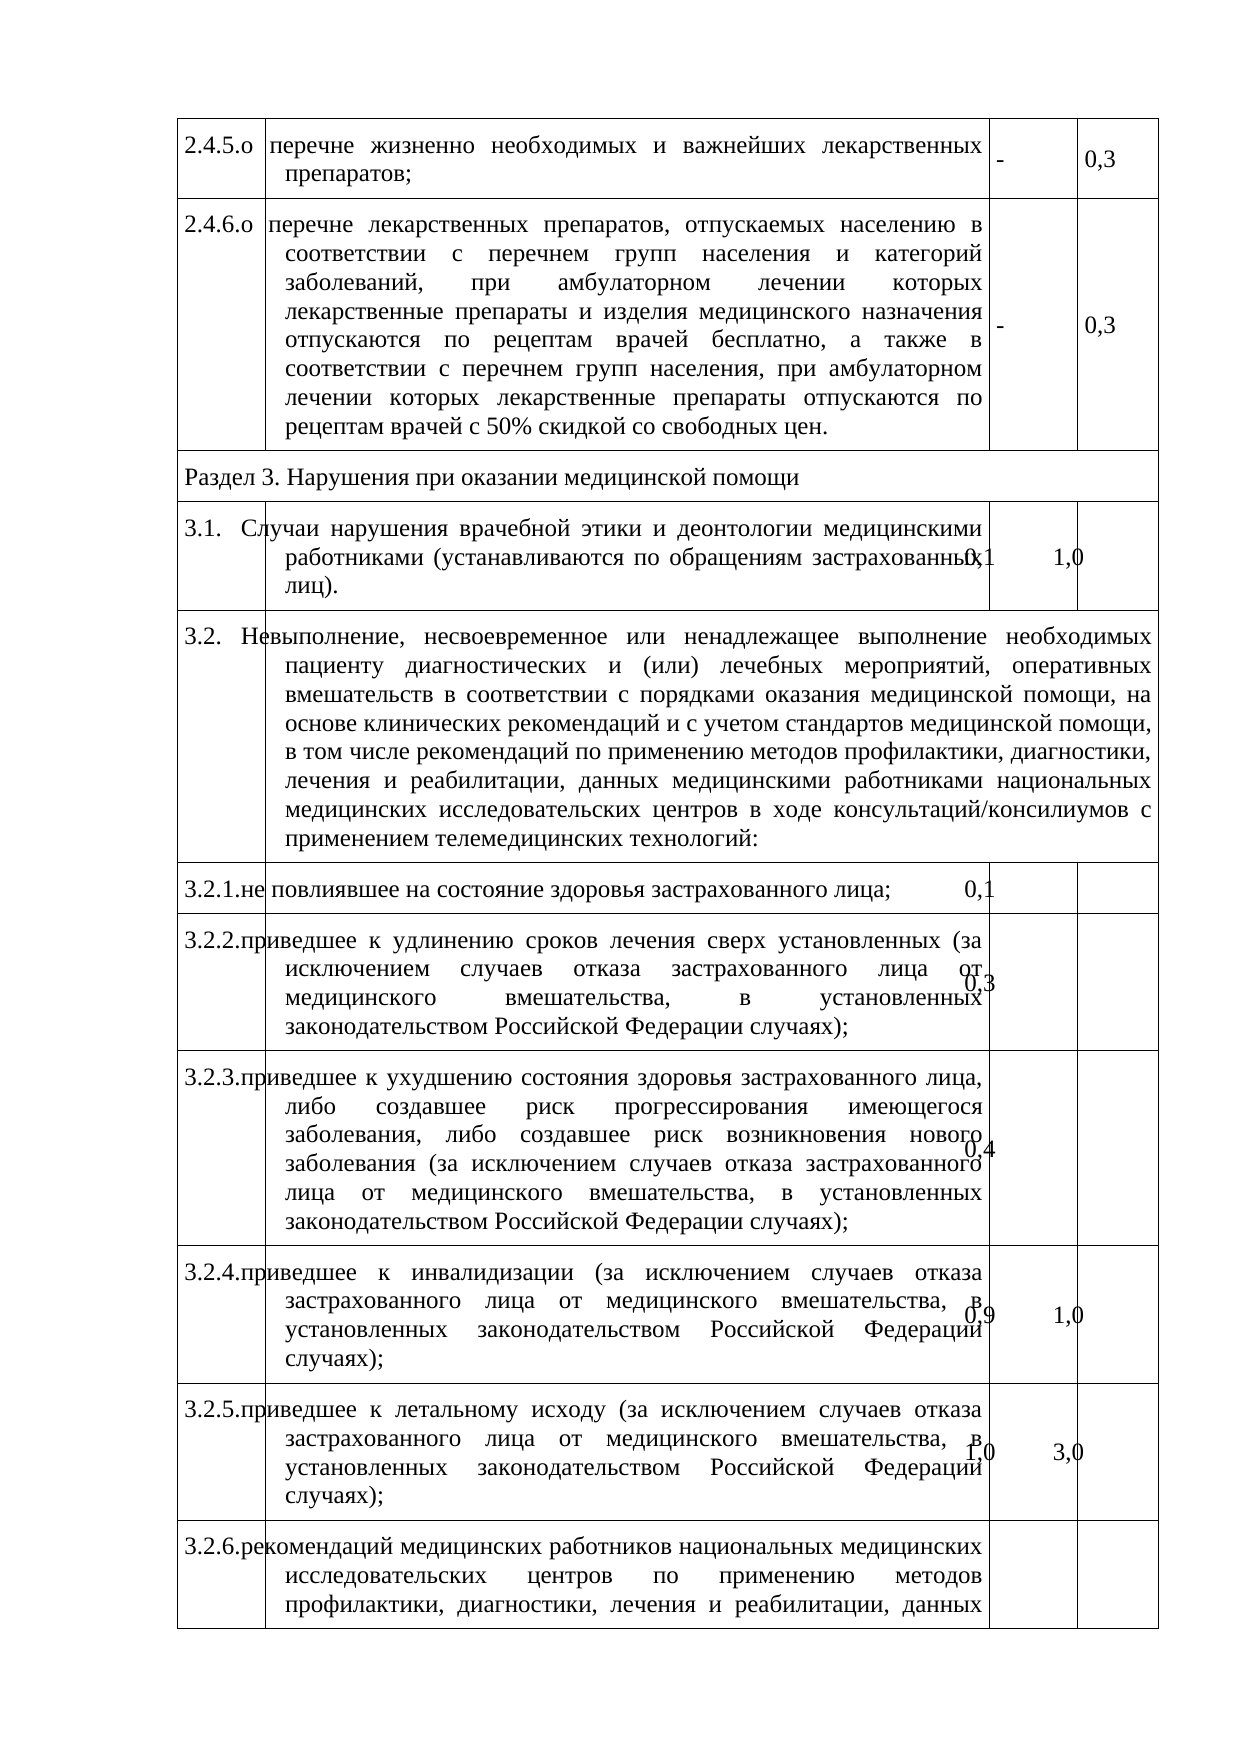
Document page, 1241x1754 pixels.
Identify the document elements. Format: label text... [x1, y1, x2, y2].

table_cell 2.4.5. [178, 119, 265, 198]
table_cell приведшее к инвалидизации (за исключением случаев отказа застрахованного лица от медицинского вмешательства, в установленных законодательством Российской Федерации случаях); [266, 1246, 989, 1382]
table_cell - [1078, 1051, 1158, 1245]
table_cell 3.1. [178, 502, 265, 610]
table_cell 3.2.3. [178, 1051, 265, 1245]
table_cell 3.2.2. [178, 914, 265, 1050]
table_cell 3.2.1. [178, 863, 265, 913]
table_cell - [1078, 914, 1158, 1050]
table_cell Невыполнение, несвоевременное или ненадлежащее выполнение необходимых пациенту диагностических и (или) лечебных мероприятий, оперативных вмешательств в соответствии с порядками оказания медицинской помощи, на основе клинических рекомендаций и с учетом стандартов медицинской помощи, в том числе рекомендаций по применению методов профилактики, диагностики, лечения и реабилитации, данных медицинскими работниками национальных медицинских исследовательских центров в ходе консультаций/консилиумов с применением телемедицинских технологий: [266, 611, 1158, 862]
table_cell о перечне жизненно необходимых и важнейших лекарственных препаратов; [266, 119, 989, 198]
table_cell - [990, 119, 1077, 198]
table_cell 0,4 [990, 1051, 1077, 1245]
table_cell 3.2. [178, 611, 265, 862]
table_cell 1,0 [990, 1384, 1077, 1520]
table_cell Раздел 3. Нарушения при оказании медицинской помощи [178, 451, 1158, 501]
table_cell - [990, 199, 1077, 450]
table_cell 3.2.5. [178, 1384, 265, 1520]
table_cell 0,1 [990, 502, 1077, 610]
table_cell Случаи нарушения врачебной этики и деонтологии медицинскими работниками (устанавливаются по обращениям застрахованных лиц). [266, 502, 989, 610]
table_cell - [1078, 1521, 1158, 1628]
table_cell 3.2.4. [178, 1246, 265, 1382]
table_cell 2.4.6. [178, 199, 265, 450]
table_cell приведшее к летальному исходу (за исключением случаев отказа застрахованного лица от медицинского вмешательства, в установленных законодательством Российской Федерации случаях); [266, 1384, 989, 1520]
table_cell 0,3 [1078, 119, 1158, 198]
table_cell 1,0 [1078, 502, 1158, 610]
table_cell 0,3 [990, 914, 1077, 1050]
table_cell 3,0 [1078, 1384, 1158, 1520]
table_cell не повлиявшее на состояние здоровья застрахованного лица; [266, 863, 989, 913]
table_cell 0,3 [1078, 199, 1158, 450]
table_cell 0,9 [990, 1246, 1077, 1382]
table_cell приведшее к удлинению сроков лечения сверх установленных (за исключением случаев отказа застрахованного лица от медицинского вмешательства, в установленных законодательством Российской Федерации случаях); [266, 914, 989, 1050]
table_cell о перечне лекарственных препаратов, отпускаемых населению в соответствии с перечнем групп населения и категорий заболеваний, при амбулаторном лечении которых лекарственные препараты и изделия медицинского назначения отпускаются по рецептам врачей бесплатно, а также в соответствии с перечнем групп населения, при амбулаторном лечении которых лекарственные препараты отпускаются по рецептам врачей с 50% скидкой со свободных цен. [266, 199, 989, 450]
table_cell 3.2.6. [178, 1521, 265, 1628]
table_cell 0,1 [990, 863, 1077, 913]
table_cell - [1078, 863, 1158, 913]
table_cell - [990, 1521, 1077, 1628]
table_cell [266, 1521, 989, 1628]
table_cell 1,0 [1078, 1246, 1158, 1382]
